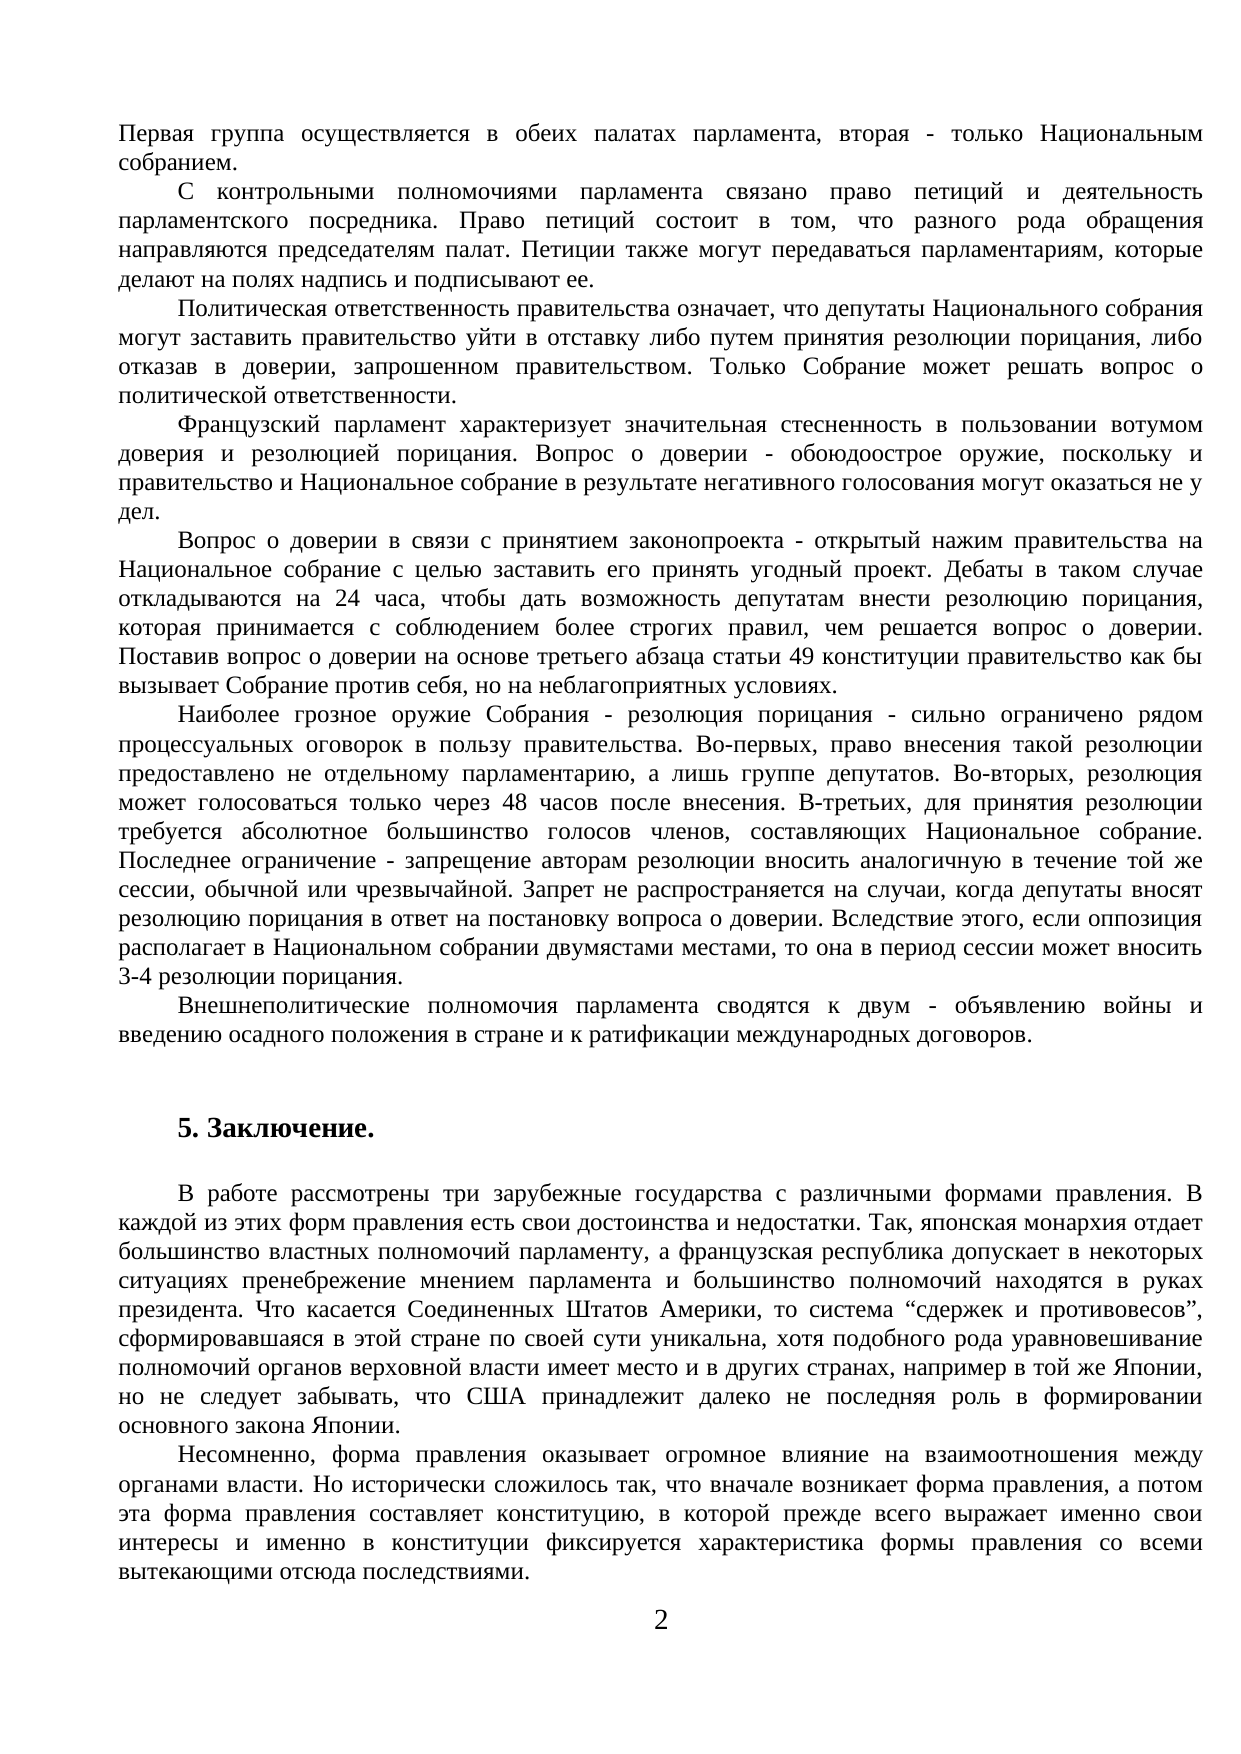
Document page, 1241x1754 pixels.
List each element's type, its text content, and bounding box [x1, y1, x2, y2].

text Несомненно, форма правления оказывает огромное влияние на взаимоотношения между органами власти. Но исторически сложилось так, что вначале возникает форма правления, а потом эта форма правления составляет конституцию, в которой прежде всего выражает именно свои интересы и именно в конституции фиксируется характеристика формы правления со всеми вытекающими отсюда последствиями. [118, 1439, 1204, 1585]
text С контрольными полномочиями парламента связано право петиций и деятельность парламентского посредника. Право петиций состоит в том, что разного рода обращения направляются председателям палат. Петиции также могут передаваться парламентариям, которые делают на полях надпись и подписывают ее. [118, 176, 1204, 292]
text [118, 118, 1204, 176]
text Вопрос о доверии в связи с принятием законопроекта - открытый нажим правительства на Национальное собрание с целью заставить его принять угодный проект. Дебаты в таком случае откладываются на 24 часа, чтобы дать возможность депутатам внести резолюцию порицания, которая принимается с соблюдением более строгих правил, чем решается вопрос о доверии. Поставив вопрос о доверии на основе третьего абзаца статьи 49 конституции правительство как бы вызывает Собрание против себя, но на неблагоприятных условиях. [118, 525, 1204, 699]
text 5. Заключение. [118, 1111, 1204, 1144]
text В работе рассмотрены три зарубежные государства с различными формами правления. В каждой из этих форм правления есть свои достоинства и недостатки. Так, японская монархия отдает большинство властных полномочий парламенту, а французская республика допускает в некоторых ситуациях пренебрежение мнением парламента и большинство полномочий находятся в руках президента. Что касается Соединенных Штатов Америки, то система “сдержек и противовесов”, сформировавшаяся в этой стране по своей сути уникальна, хотя подобного рода уравновешивание полномочий органов верховной власти имеет место и в других странах, например в той же Японии, но не следует забывать, что США принадлежит далеко не последняя роль в формировании основного закона Японии. [118, 1178, 1204, 1439]
text Французский парламент характеризует значительная стесненность в пользовании вотумом доверия и резолюцией порицания. Вопрос о доверии - обоюдоострое оружие, поскольку и правительство и Национальное собрание в результате негативного голосования могут оказаться не у дел. [118, 409, 1204, 525]
text Политическая ответственность правительства означает, что депутаты Национального собрания могут заставить правительство уйти в отставку либо путем принятия резолюции порицания, либо отказав в доверии, запрошенном правительством. Только Собрание может решать вопрос о политической ответственности. [118, 292, 1204, 409]
text Внешнеполитические полномочия парламента сводятся к двум - объявлению войны и введению осадного положения в стране и к ратификации международных договоров. [118, 990, 1204, 1048]
text Наиболее грозное оружие Собрания - резолюция порицания - сильно ограничено рядом процессуальных оговорок в пользу правительства. Во-первых, право внесения такой резолюции предоставлено не отдельному парламентарию, а лишь группе депутатов. Во-вторых, резолюция может голосоваться только через 48 часов после внесения. В-третьих, для принятия резолюции требуется абсолютное большинство голосов членов, составляющих Национальное собрание. Последнее ограничение - запрещение авторам резолюции вносить аналогичную в течение той же сессии, обычной или чрезвычайной. Запрет не распространяется на случаи, когда депутаты вносят резолюцию порицания в ответ на постановку вопроса о доверии. Вследствие этого, если оппозиция располагает в Национальном собрании двумястами местами, то она в период сессии может вносить 3-4 резолюции порицания. [118, 699, 1204, 990]
